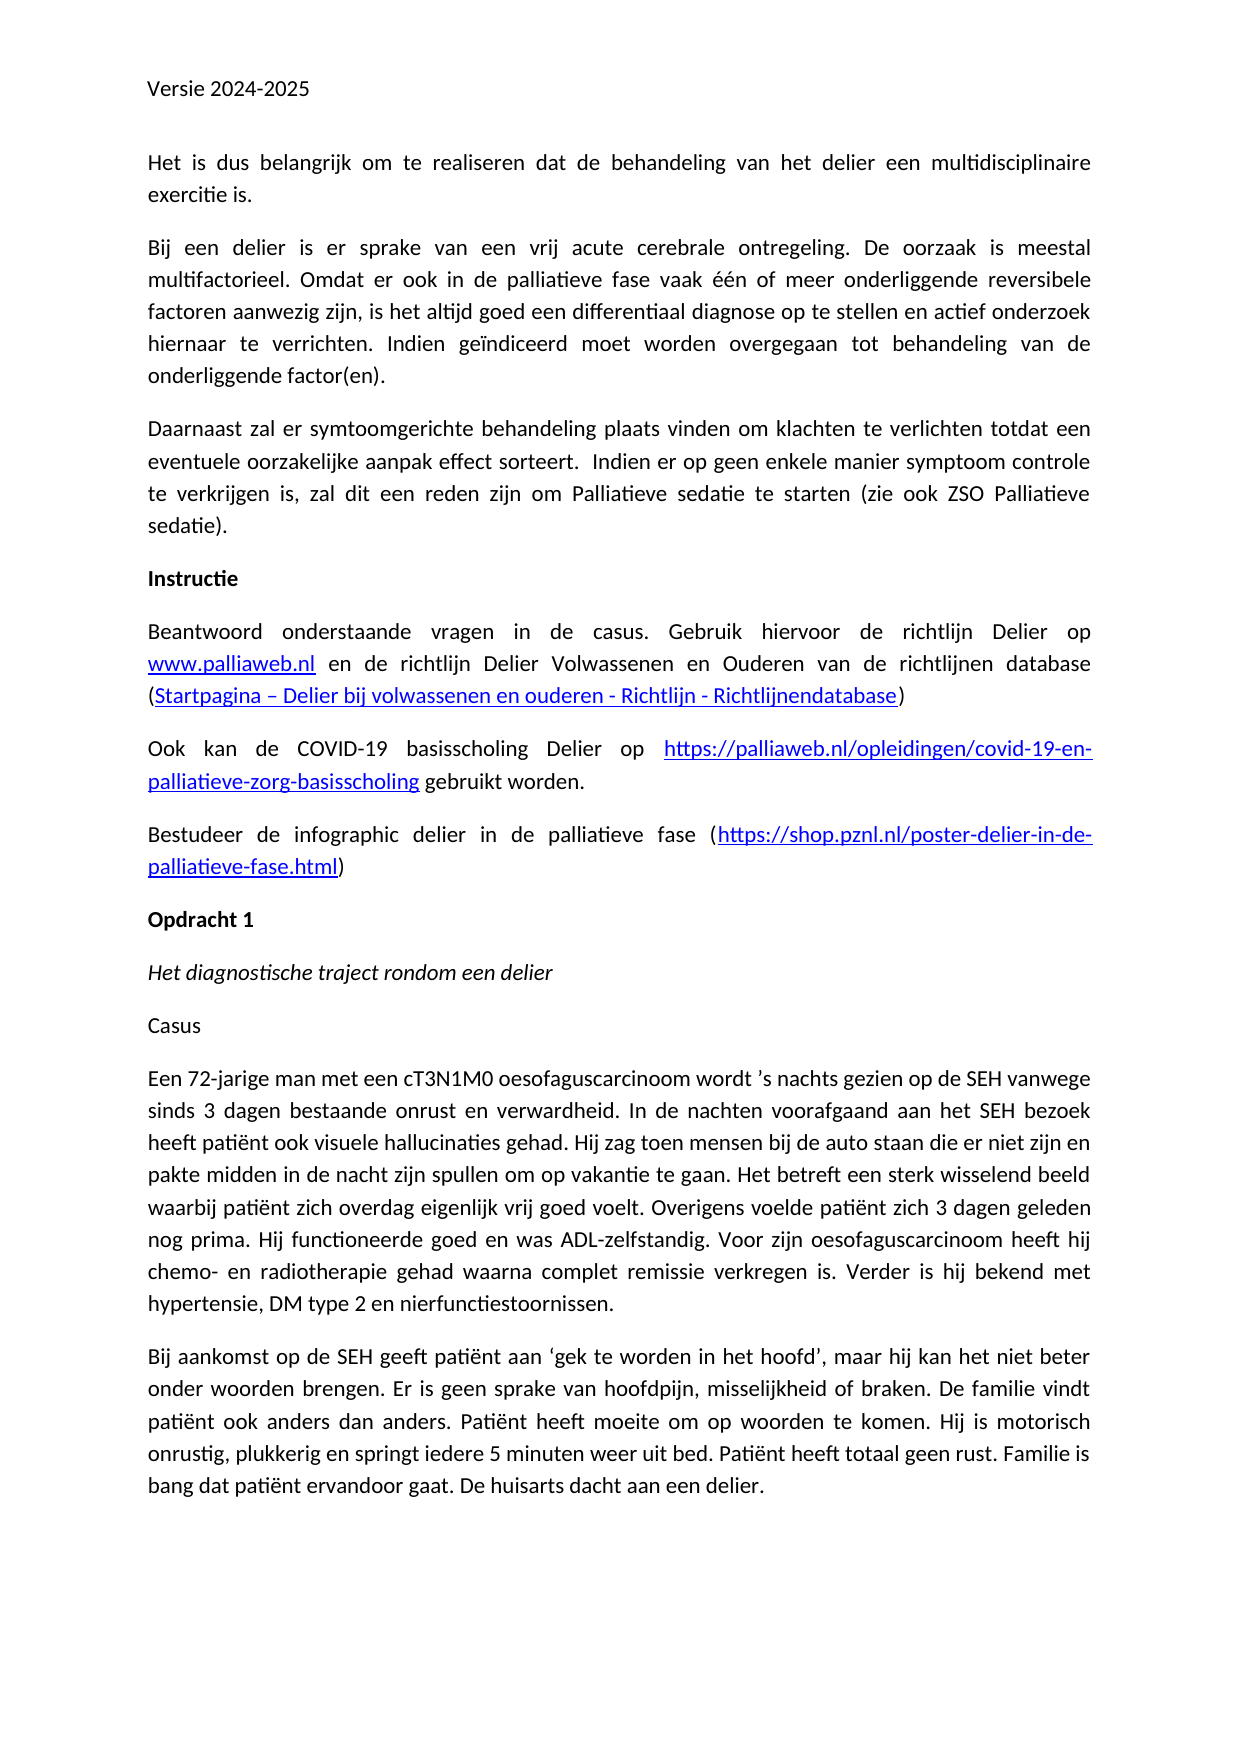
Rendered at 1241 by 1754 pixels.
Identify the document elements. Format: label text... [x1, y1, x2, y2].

text Bij een delier is er sprake van een vrij acute cerebrale ontregeling. De oorzaak is meestal multifactorieel. Omdat er ook in de palliatieve fase vaak één of meer onderliggende reversibele factoren aanwezig zijn, is het altijd goed een differentiaal diagnose op te stellen en actief onderzoek hiernaar te verrichten. Indien geïndiceerd moet worden overgegaan tot behandeling van de onderliggende factor(en). [148, 233, 1093, 389]
text Ook kan de COVID-19 basisscholing Delier op https://palliaweb.nl/opleidingen/covid-19-en-palliatieve-zorg-basisscholing gebruikt worden. [148, 734, 1093, 795]
text Instructie [148, 564, 1093, 592]
text Het diagnostische traject rondom een delier [148, 958, 1093, 986]
text Opdracht 1 [148, 905, 1093, 933]
text Daarnaast zal er symtoomgerichte behandeling plaats vinden om klachten te verlichten totdat een eventuele oorzakelijke aanpak effect sorteert. Indien er op geen enkele manier symptoom controle te verkrijgen is, zal dit een reden zijn om Palliatieve sedatie te starten (zie ook ZSO Palliatieve sedatie). [148, 414, 1093, 539]
text Bij aankomst op de SEH geeft patiënt aan ‘gek te worden in het hoofd’, maar hij kan het niet beter onder woorden brengen. Er is geen sprake van hoofdpijn, misselijkheid of braken. De familie vindt patiënt ook anders dan anders. Patiënt heeft moeite om op woorden te komen. Hij is motorisch onrustig, plukkerig en springt iedere 5 minuten weer uit bed. Patiënt heeft totaal geen rust. Familie is bang dat patiënt ervandoor gaat. De huisarts dacht aan een delier. [148, 1342, 1093, 1499]
text Bestudeer de infographic delier in de palliatieve fase (https://shop.pznl.nl/poster-delier-in-de-palliatieve-fase.html) [148, 820, 1093, 880]
text Beantwoord onderstaande vragen in de casus. Gebruik hiervoor de richtlijn Delier op www.palliaweb.nl en de richtlijn Delier Volwassenen en Ouderen van de richtlijnen database (Startpagina – Delier bij volwassenen en ouderen - Richtlijn - Richtlijnendatabase) [148, 617, 1093, 709]
text Een 72-jarige man met een cT3N1M0 oesofaguscarcinoom wordt ’s nachts gezien op de SEH vanwege sinds 3 dagen bestaande onrust en verwardheid. In de nachten voorafgaand aan het SEH bezoek heeft patiënt ook visuele hallucinaties gehad. Hij zag toen mensen bij de auto staan die er niet zijn en pakte midden in de nacht zijn spullen om op vakantie te gaan. Het betreft een sterk wisselend beeld waarbij patiënt zich overdag eigenlijk vrij goed voelt. Overigens voelde patiënt zich 3 dagen geleden nog prima. Hij functioneerde goed en was ADL-zelfstandig. Voor zijn oesofaguscarcinoom heeft hij chemo- en radiotherapie gehad waarna complet remissie verkregen is. Verder is hij bekend met hypertensie, DM type 2 en nierfunctiestoornissen. [148, 1064, 1093, 1317]
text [148, 148, 1093, 208]
text Casus [148, 1011, 1093, 1039]
